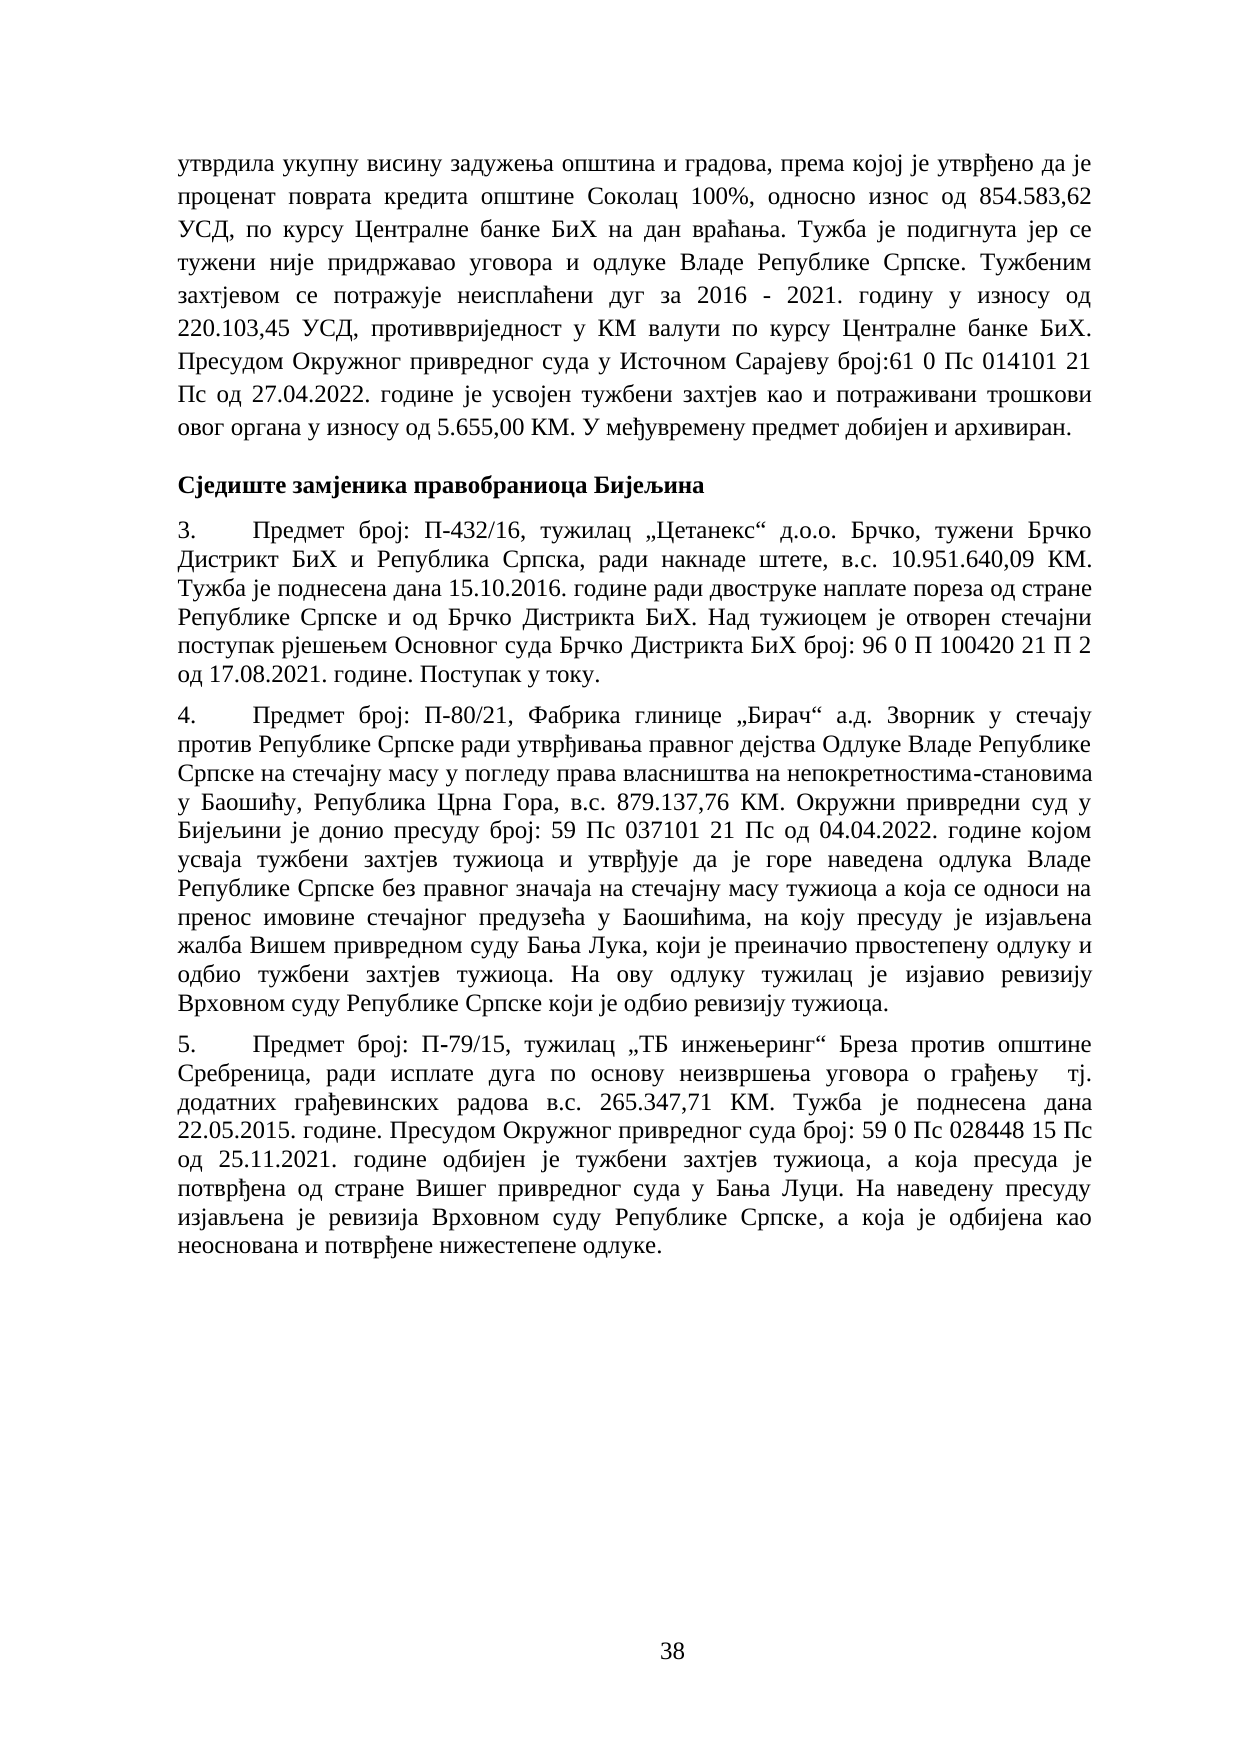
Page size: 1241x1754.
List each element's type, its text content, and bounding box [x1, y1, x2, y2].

text 3. Предмет број: П-432/16, тужилац „Цетанекс“ д.о.о. Брчко, тужени Брчко Дистрикт БиХ и Република Српска, ради накнаде штете, в.с. 10.951.640,09 КМ. Тужба je поднесена дана 15.10.2016. године ради двоструке наплате пореза од стране Републике Српске и oд Брчко Дистрикта БиХ. Над тужиоцем је отворен стечајни поступак рјешењем Основног суда Брчко Дистрикта БиХ број: 96 0 П 100420 21 П 2 од 17.08.2021. године. Поступак у току. [177, 515, 1092, 688]
text 5. Предмет број: П-79/15, тужилац „ТБ инжењеринг“ Бреза против општине Сребреница, ради исплате дуга по основу неизвршења уговора о грађењу тј. додатних грађевинских радова в.с. 265.347,71 КМ. Тужба је поднесена дана 22.05.2015. године. Пресудом Окружног привредног суда број: 59 0 Пс 028448 15 Пс од 25.11.2021. године одбијен је тужбени захтјев тужиоца, а која пресуда је потврђена од стране Вишег привредног суда у Бања Луци. На наведену пресуду изјављена је ревизија Врховном суду Републике Српске, а која је одбијена као неоснована и потврђене нижестепене одлуке. [177, 1029, 1092, 1259]
text Сједиште замјеника правобраниоца Бијељина [177, 470, 1092, 499]
text 4. Предмет број: П-80/21, Фабрика глинице „Бирач“ а.д. Зворник у стечају против Републике Српске ради утврђивања правног дејства Одлуке Владе Републике Српске на стечајну масу у погледу права власништва на непокретностима-становима у Баошићу, Република Црна Гора, в.с. 879.137,76 КМ. Окружни привредни суд у Бијељини је донио пресуду број: 59 Пс 037101 21 Пс од 04.04.2022. године којом усваја тужбени захтјев тужиоца и утврђује да је горе наведена одлука Владе Републике Српске без правног значаја на стечајну масу тужиоца а која се односи на пренос имовине стечајног предузећа у Баошићима, на коју пресуду је изјављена жалба Вишем привредном суду Бања Лука, који је преиначио првостепену одлуку и одбио тужбени захтјев тужиоца. На ову одлуку тужилац је изјавио ревизију Врховном суду Републике Српске који је одбио ревизију тужиоца. [177, 700, 1092, 1017]
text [177, 148, 1092, 441]
